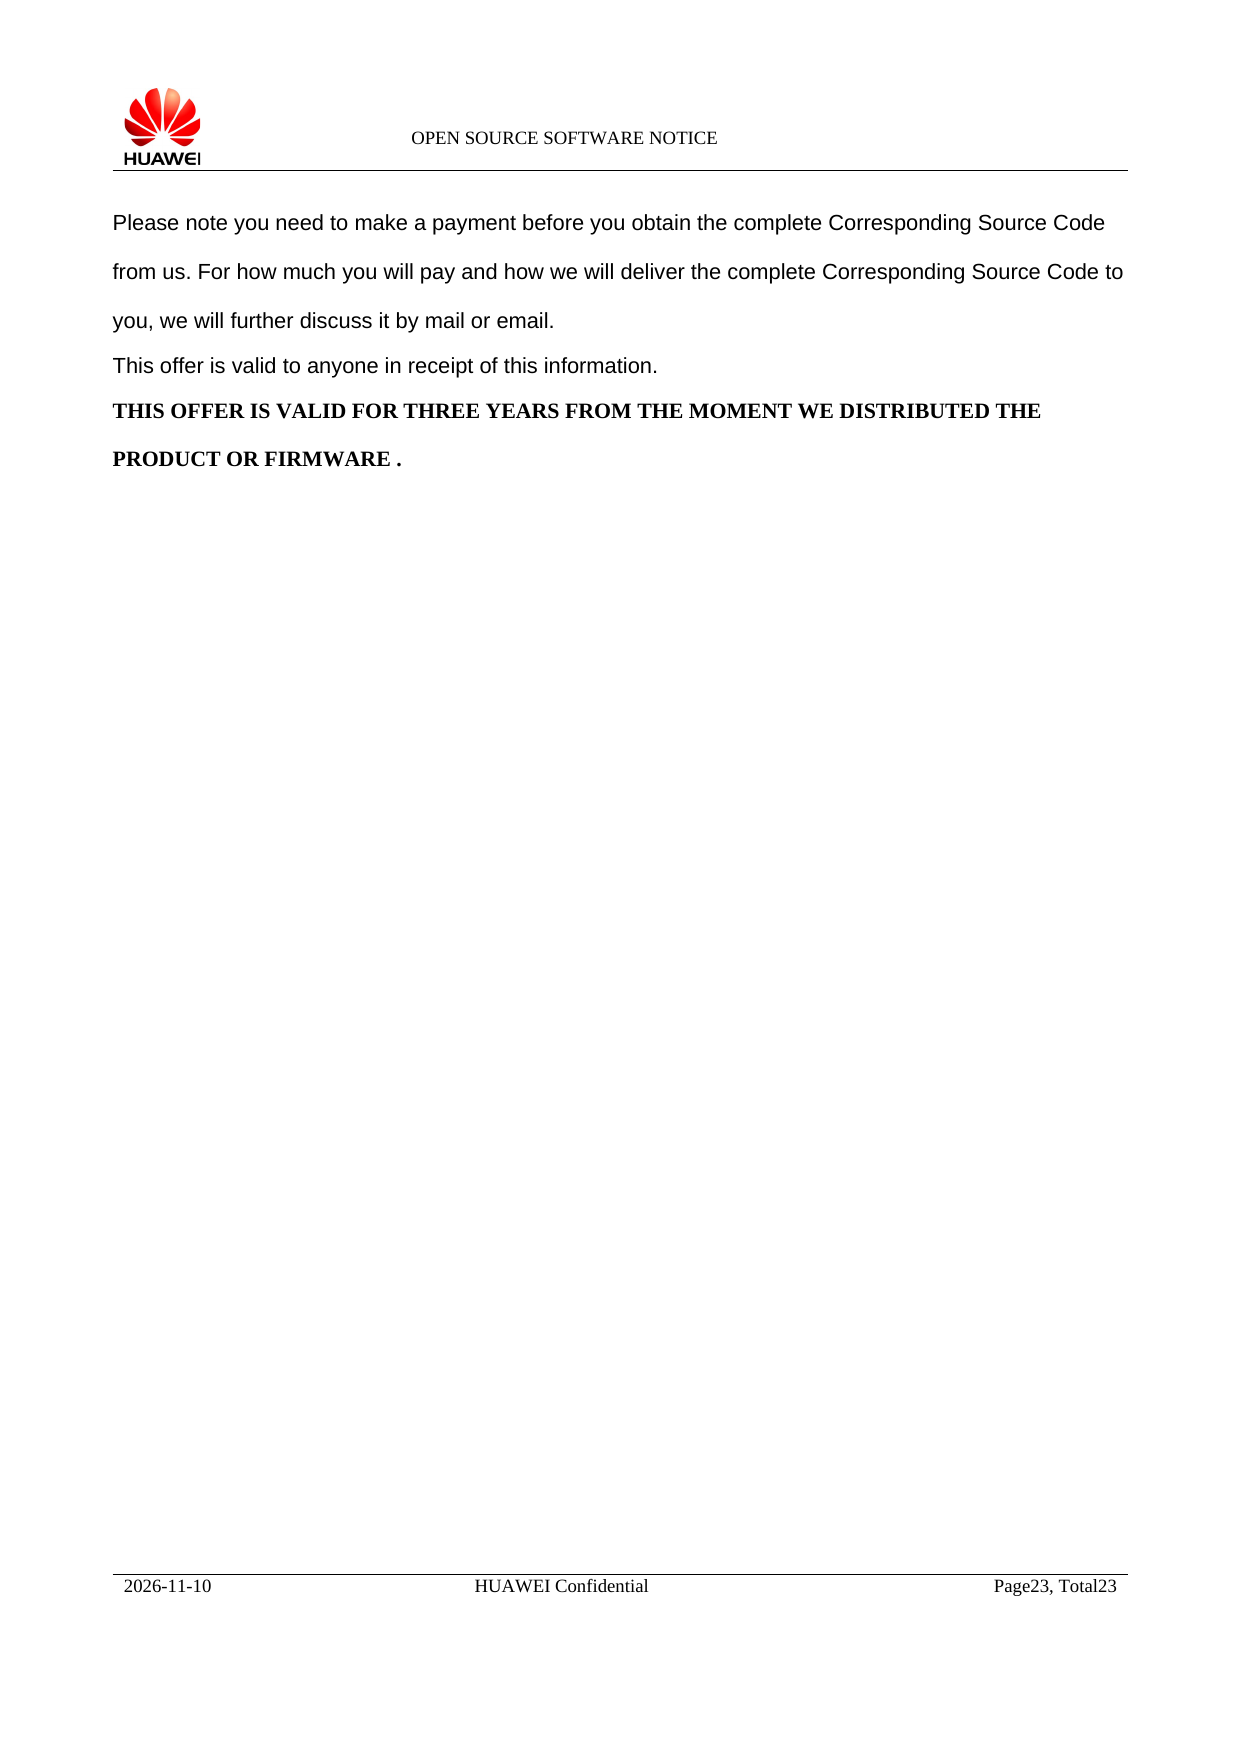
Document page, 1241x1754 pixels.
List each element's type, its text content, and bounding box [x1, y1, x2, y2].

text This offer is valid to anyone in receipt of this information. [112, 349, 1128, 381]
text Please note you need to make a payment before you obtain the complete Corresponding Source Code from us. For how much you will pay and how we will deliver the complete Corresponding Source Code to you, we will further discuss it by mail or email. [112, 206, 1128, 336]
text This offer is valid for three years from the moment we distributed the product or firmware . [112, 394, 1128, 475]
picture [124, 88, 201, 165]
